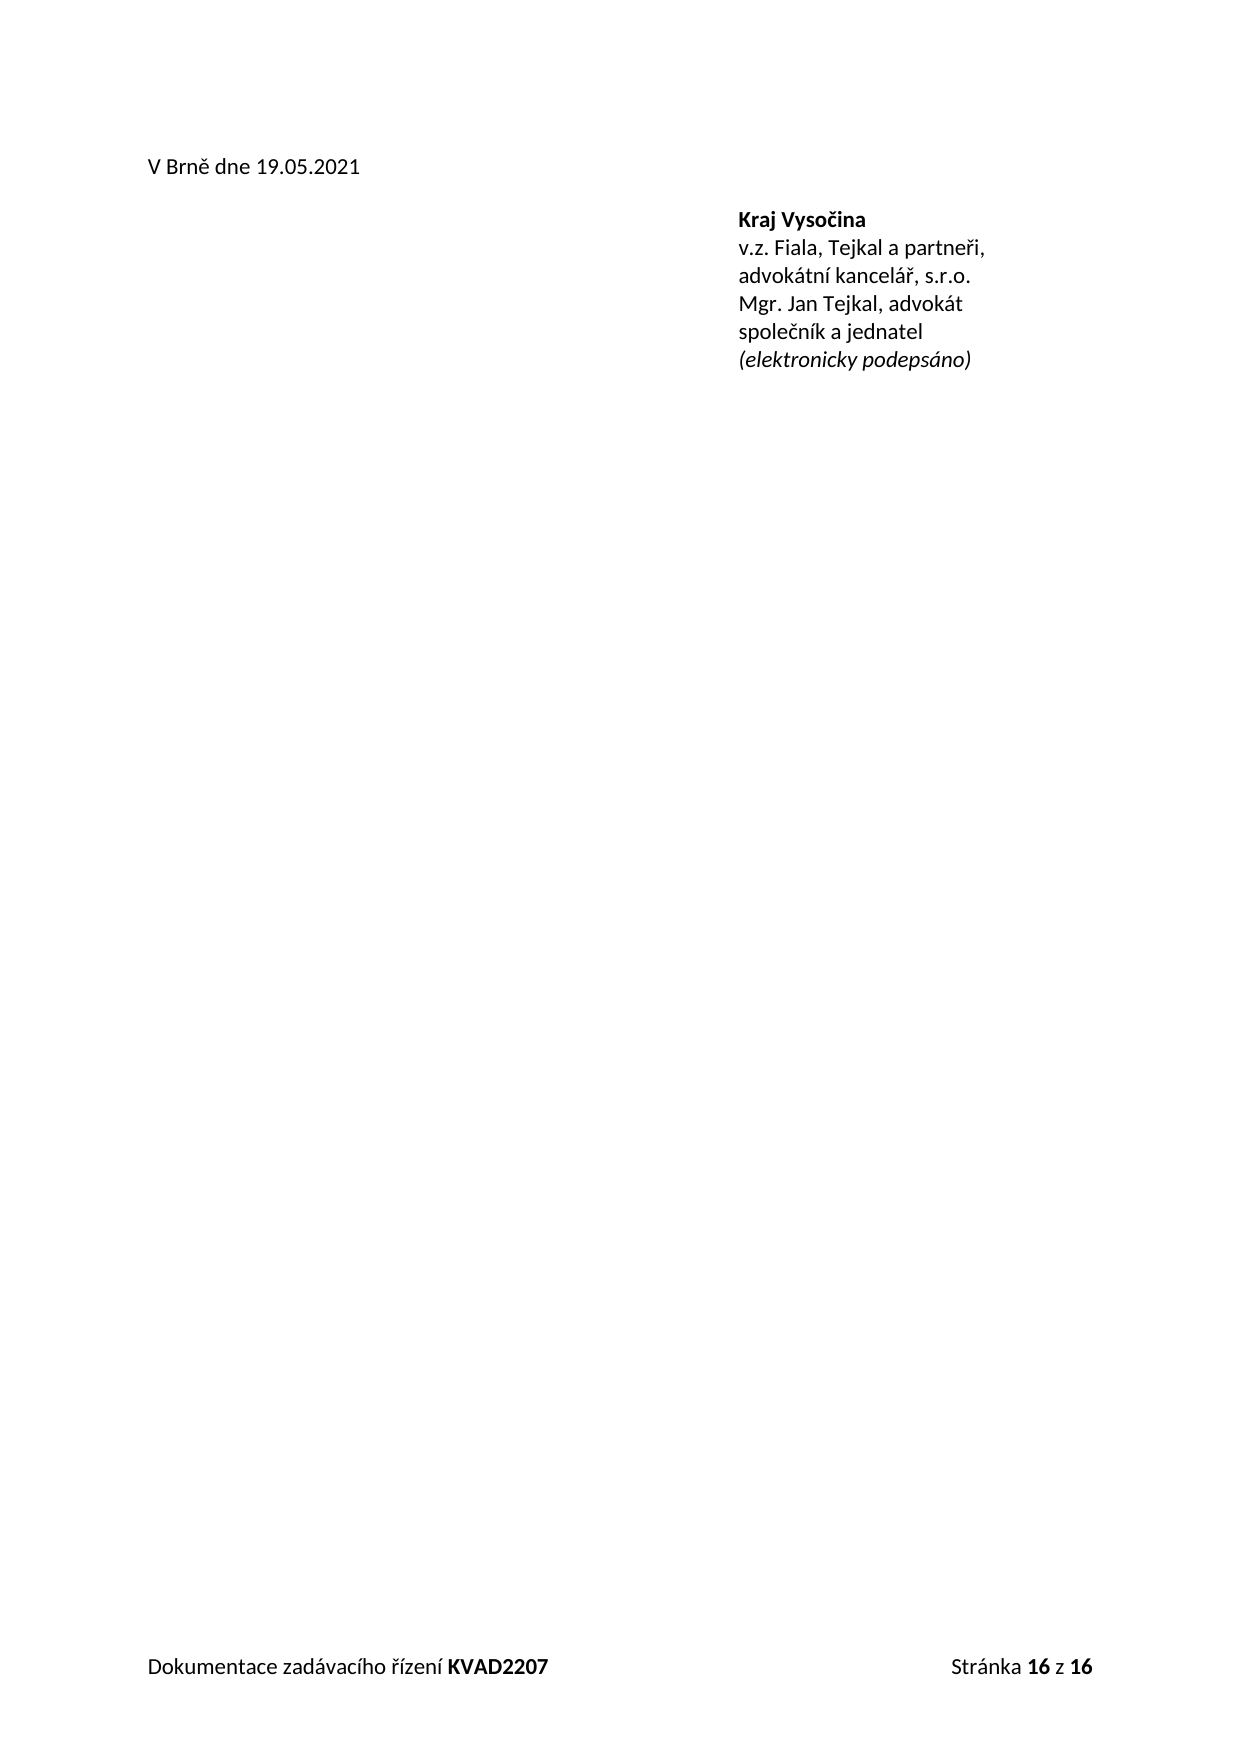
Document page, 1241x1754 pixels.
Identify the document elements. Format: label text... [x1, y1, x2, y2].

text Mgr. Jan Tejkal, advokát [738, 289, 1093, 317]
text Kraj Vysočina [738, 205, 1093, 233]
text (elektronicky podepsáno) [738, 345, 1093, 373]
text V Brně dne [148, 152, 1093, 180]
text advokátní kancelář, s.r.o. [738, 261, 1093, 289]
text společník a jednatel [738, 317, 1093, 345]
text v.z. Fiala, Tejkal a partneři, [738, 233, 1093, 261]
